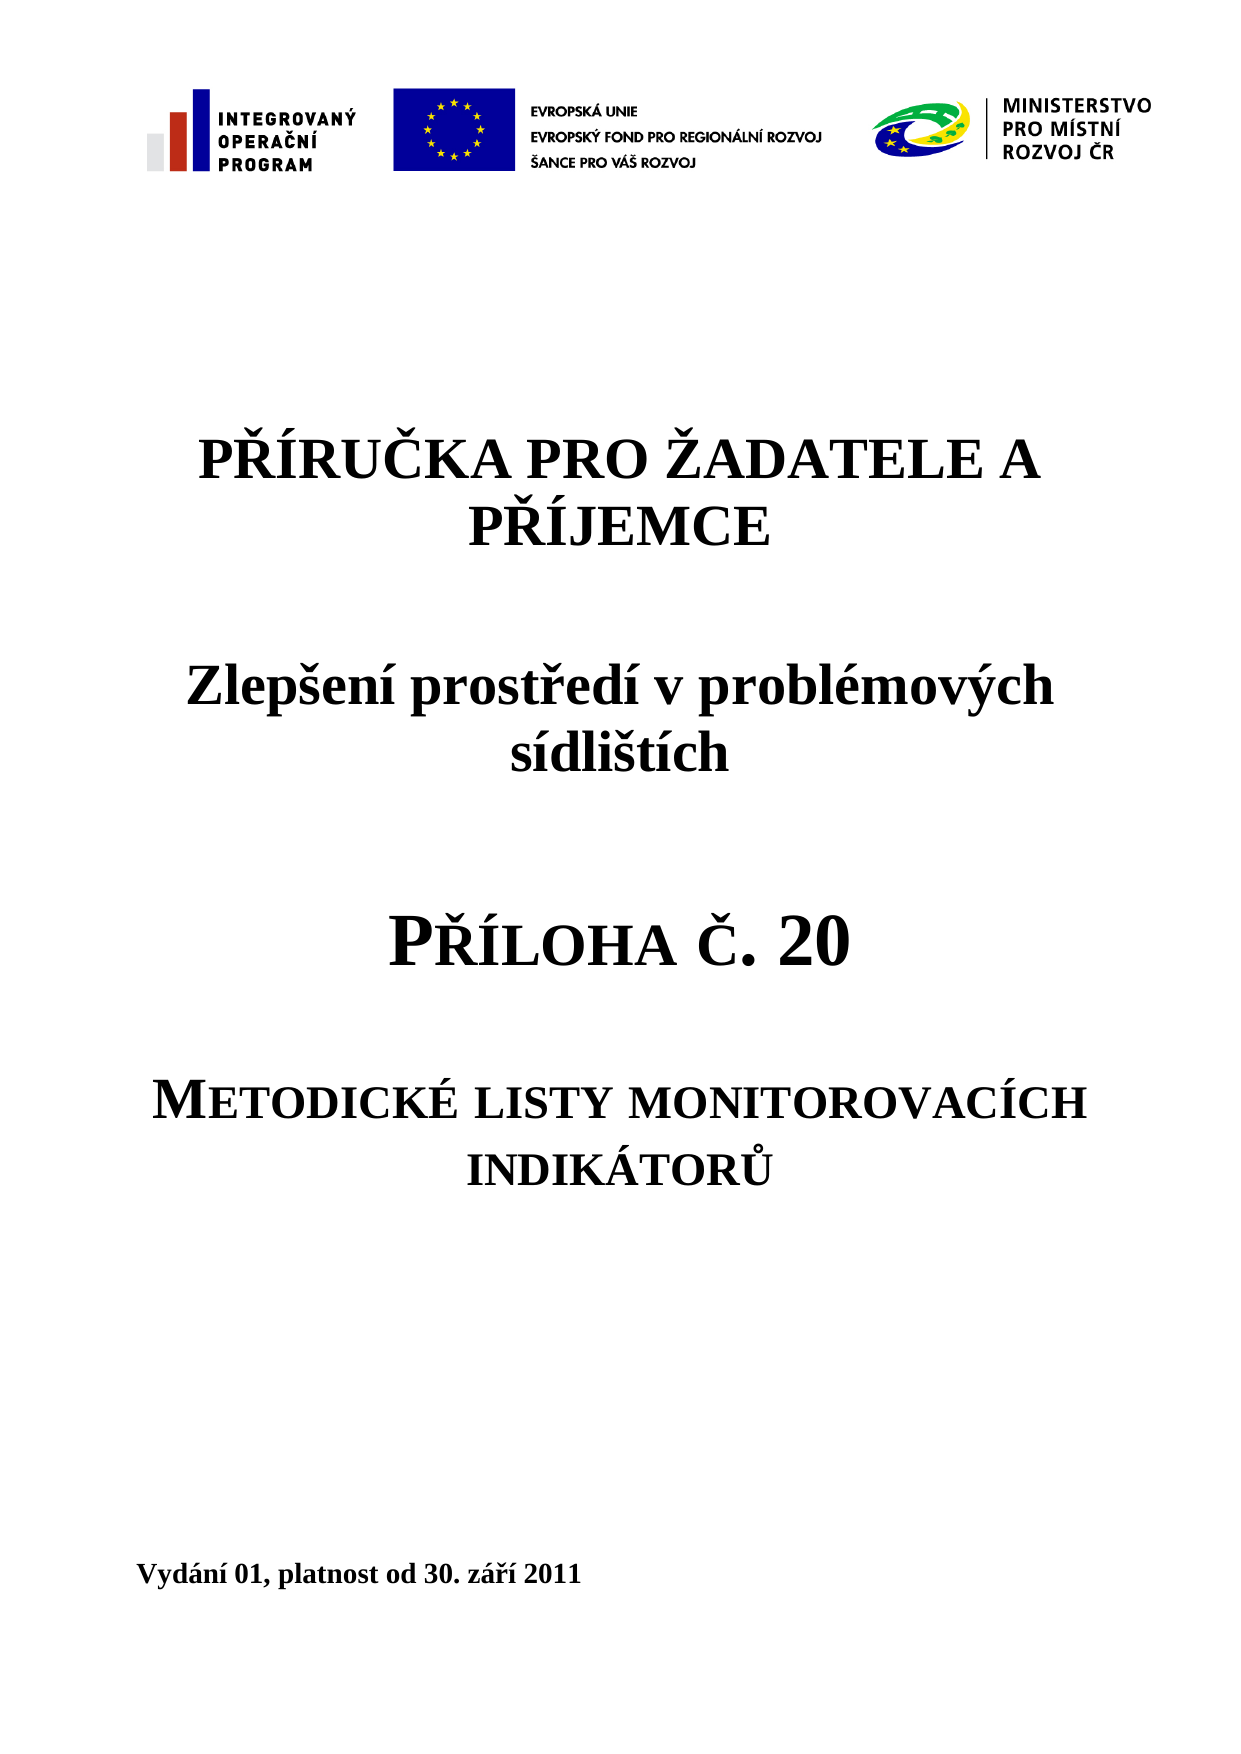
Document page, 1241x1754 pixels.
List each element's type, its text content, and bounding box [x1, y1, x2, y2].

text PŘÍRUČKA PRO ŽADATELE A PŘÍJEMCE [148, 424, 1092, 558]
picture [147, 86, 1151, 173]
text Zlepšení prostředí v problémových sídlištích [148, 650, 1092, 784]
text Metodické listy monitorovacích indikátorů [148, 1064, 1092, 1198]
text Vydání 01, platnost od 30. září 2011 [136, 1556, 1092, 1590]
text Příloha č. 20 [148, 895, 1092, 982]
